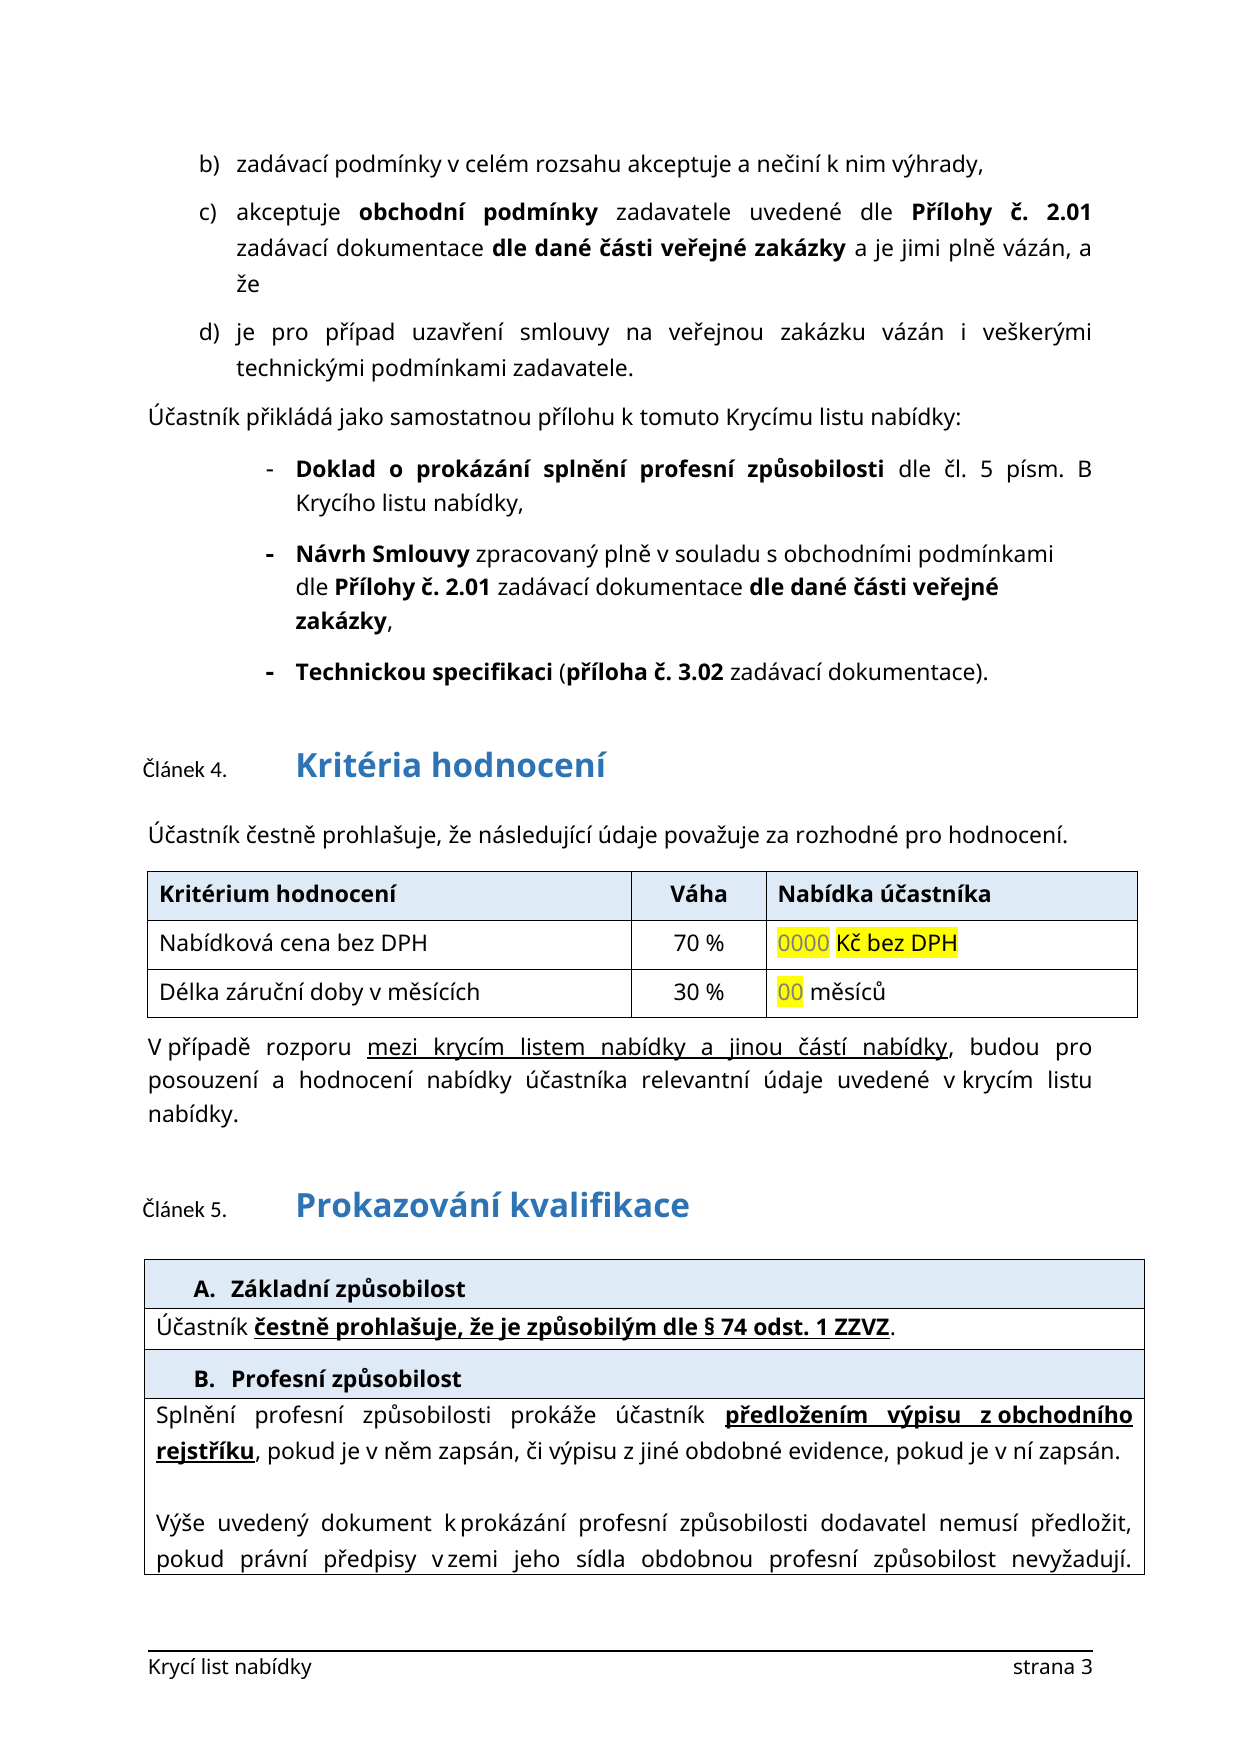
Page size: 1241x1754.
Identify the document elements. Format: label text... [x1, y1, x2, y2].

list Doklad o prokázání splnění profesní způsobilosti dle čl. 5 písm. B Krycího listu nabídky, [266, 453, 1093, 518]
list je pro případ uzavření smlouvy na veřejnou zakázku vázán i veškerými technickými podmínkami zadavatele. [199, 316, 1093, 383]
table_cell Profesní způsobilost [145, 1350, 1144, 1398]
subtitle Prokazování kvalifikace [185, 1182, 1093, 1227]
table_cell 70 % [632, 921, 766, 968]
text Účastník přikládá jako samostatnou přílohu k tomuto Krycímu listu nabídky: [148, 401, 1093, 432]
table_cell Nabídková cena bez DPH [148, 921, 631, 968]
table_header Základní způsobilost [145, 1260, 1144, 1308]
table_header Nabídka účastníka [767, 872, 1137, 920]
text V případě rozporu mezi krycím listem nabídky a jinou částí nabídky, budou pro posouzení a hodnocení nabídky účastníka relevantní údaje uvedené v krycím listu nabídky. [148, 1031, 1093, 1129]
text Účastník čestně prohlašuje, že následující údaje považuje za rozhodné pro hodnocení. [148, 818, 1093, 850]
table_cell 30 % [632, 970, 766, 1017]
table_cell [145, 1399, 1144, 1574]
list Technickou specifikaci (příloha č. 3.02 zadávací dokumentace). [266, 655, 1093, 687]
table_header Váha [632, 872, 766, 920]
table_cell [767, 921, 1137, 968]
list Návrh Smlouvy zpracovaný plně v souladu s obchodními podmínkami dle Přílohy č. 2.01 zadávací dokumentace dle dané části veřejné zakázky, [266, 537, 1093, 636]
table_cell měsíců [767, 970, 1137, 1017]
table_cell Účastník čestně prohlašuje, že je způsobilým dle § 74 odst. 1 ZZVZ. [145, 1309, 1144, 1349]
table_cell Délka záruční doby v měsících [148, 970, 631, 1017]
table_header Kritérium hodnocení [148, 872, 631, 920]
list akceptuje obchodní podmínky zadavatele uvedené dle Přílohy č. 2.01 zadávací dokumentace dle dané části veřejné zakázky a je jimi plně vázán, a že [199, 196, 1093, 299]
list zadávací podmínky v celém rozsahu akceptuje a nečiní k nim výhrady, [199, 148, 1093, 179]
subtitle Kritéria hodnocení [185, 741, 1093, 787]
